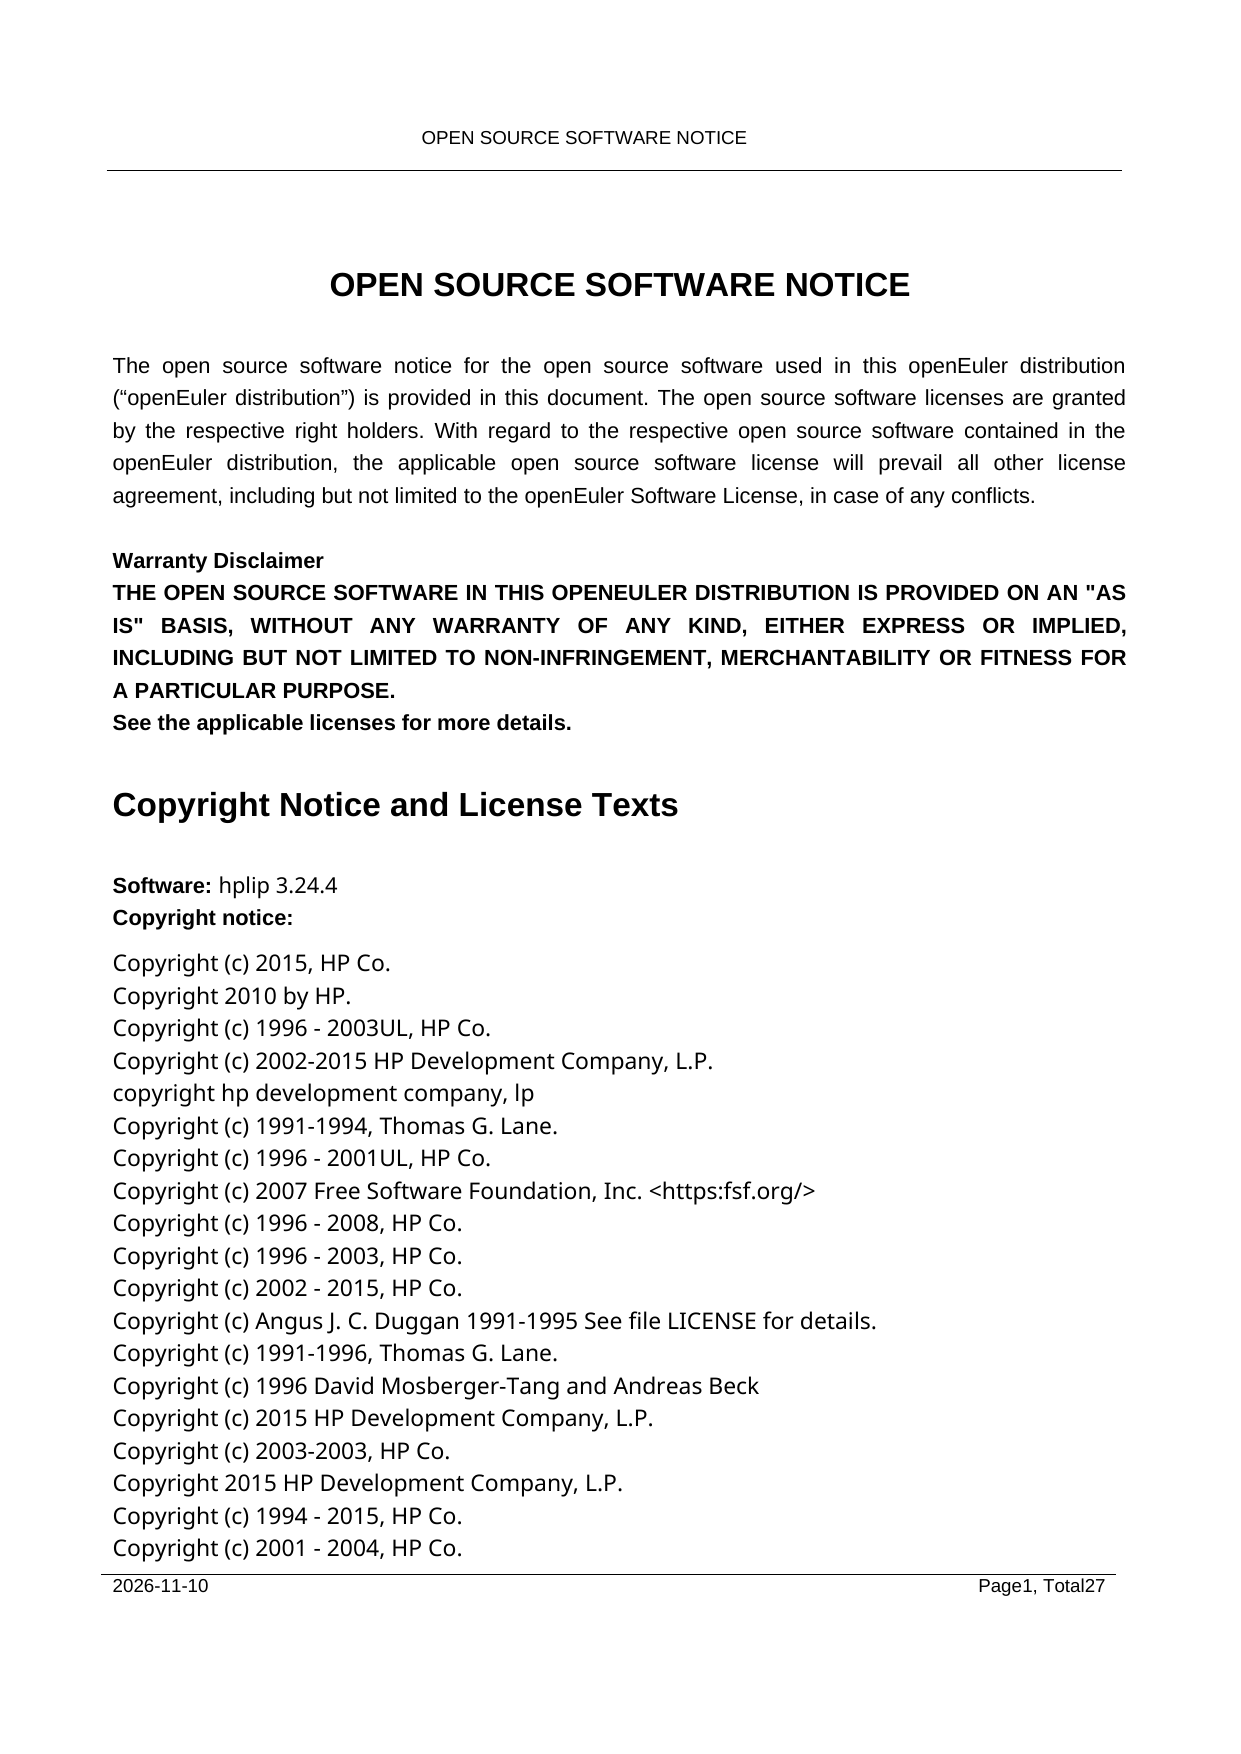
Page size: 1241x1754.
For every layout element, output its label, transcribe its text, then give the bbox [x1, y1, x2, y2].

title Software: hplip 3.24.4 [112, 869, 1128, 901]
text THE OPEN SOURCE SOFTWARE IN THIS OPENEULER DISTRIBUTION IS PROVIDED ON AN "AS IS" BASIS, WITHOUT ANY WARRANTY OF ANY KIND, EITHER EXPRESS OR IMPLIED, INCLUDING BUT NOT LIMITED TO NON-INFRINGEMENT, MERCHANTABILITY OR FITNESS FOR A PARTICULAR PURPOSE. See the applicable licenses for more details. [112, 576, 1128, 739]
text Copyright notice: [112, 901, 1128, 934]
text Copyright Notice and License Texts [112, 771, 1128, 836]
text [112, 947, 1128, 1564]
text OPEN SOURCE SOFTWARE NOTICE [112, 251, 1128, 316]
text The open source software notice for the open source software used in this openEuler distribution (“openEuler distribution”) is provided in this document. The open source software licenses are granted by the respective right holders. With regard to the respective open source software contained in the openEuler distribution, the applicable open source software license will prevail all other license agreement, including but not limited to the openEuler Software License, in case of any conflicts. [112, 349, 1128, 511]
text Warranty Disclaimer [112, 544, 1128, 576]
